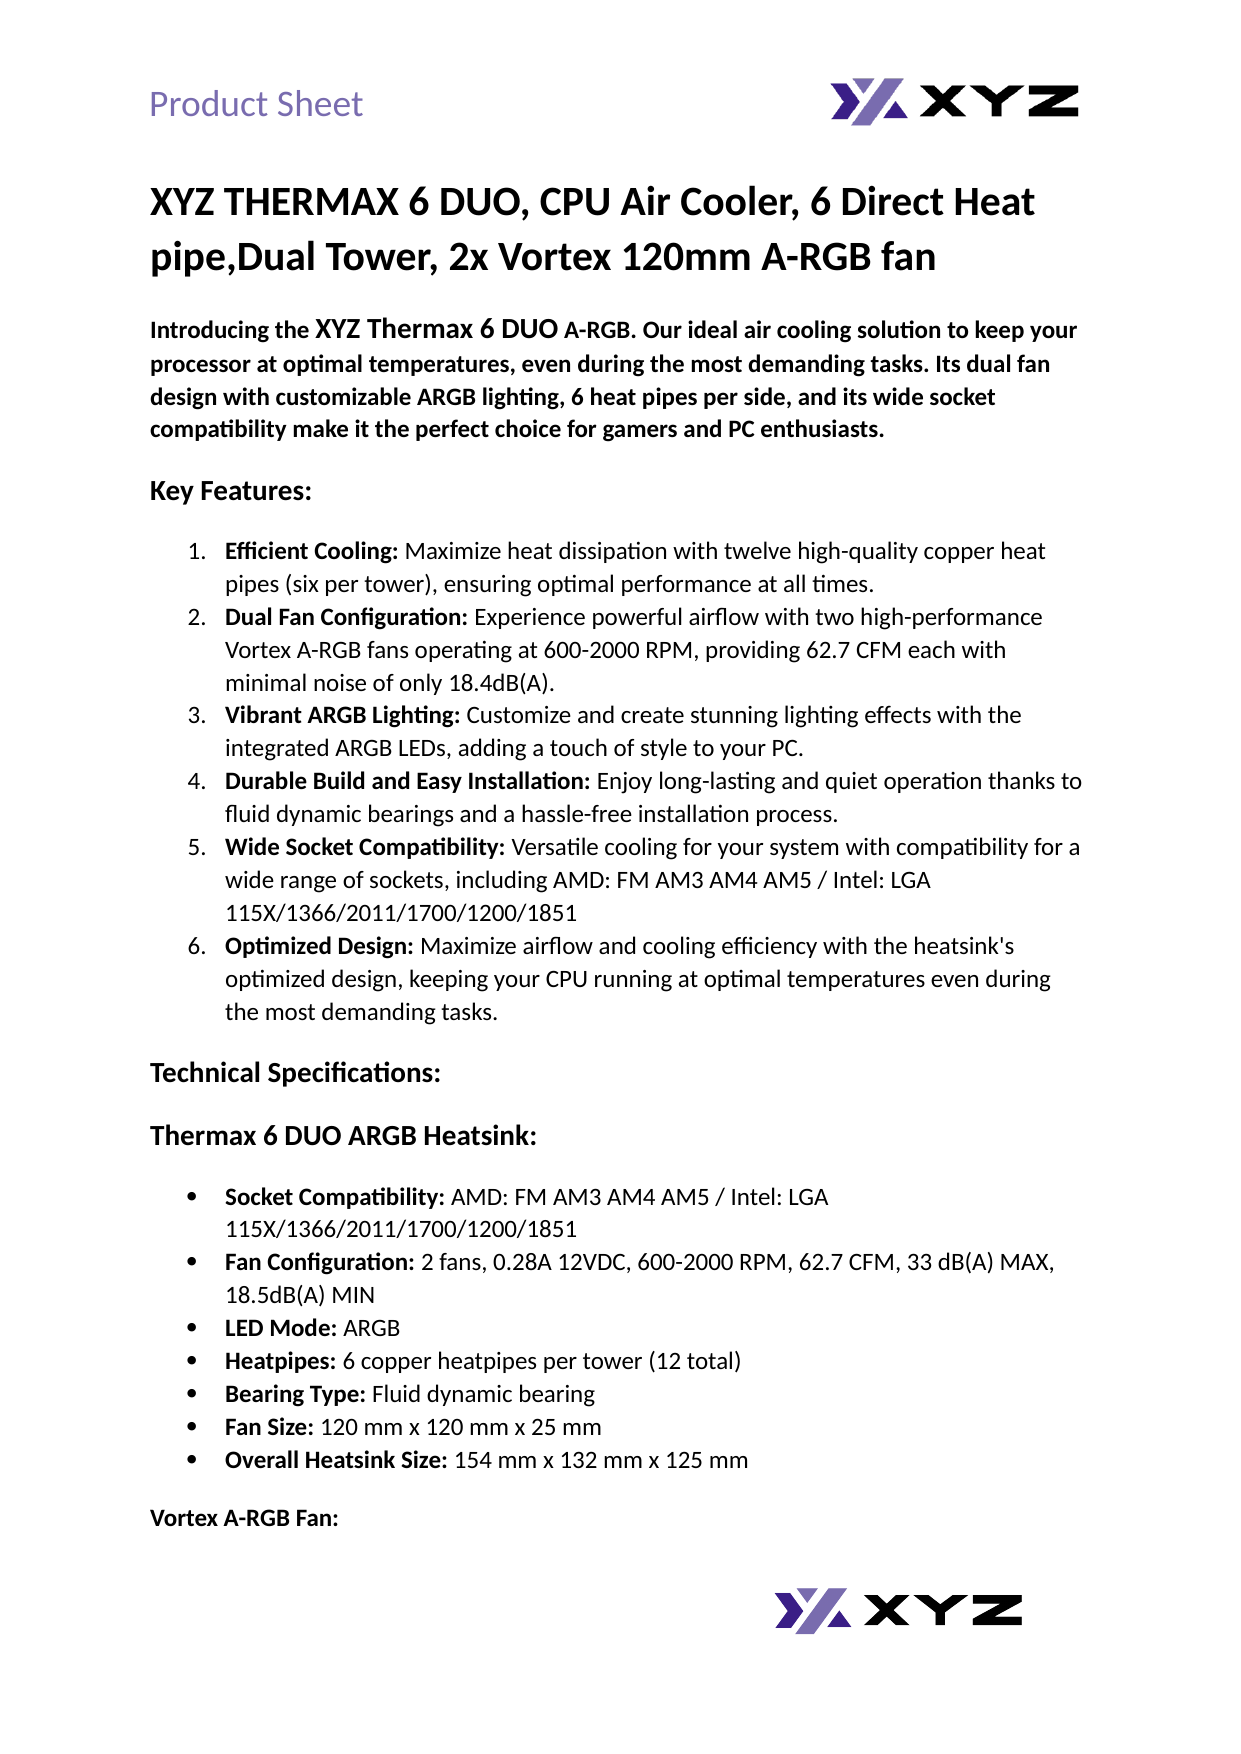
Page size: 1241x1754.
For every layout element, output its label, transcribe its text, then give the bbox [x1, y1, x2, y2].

picture [820, 66, 1091, 140]
list Optimized Design: Maximize airflow and cooling efficiency with the heatsink's optimized design, keeping your CPU running at optimal temperatures even during the most demanding tasks. [187, 930, 1090, 1026]
list Heatpipes: 6 copper heatpipes per tower (12 total) [187, 1345, 1090, 1376]
picture [764, 1575, 1035, 1649]
list Wide Socket Compatibility: Versatile cooling for your system with compatibility for a wide range of sockets, including AMD: FM AM3 AM4 AM5 / Intel: LGA 115X/1366/2011/1700/1200/1851 [187, 831, 1090, 928]
list Fan Size: 120 mm x 120 mm x 25 mm [187, 1411, 1090, 1442]
text Introducing the XYZ Thermax 6 DUO A-RGB. Our ideal air cooling solution to keep your processor at optimal temperatures, even during the most demanding tasks. Its dual fan design with customizable ARGB lighting, 6 heat pipes per side, and its wide socket compatibility make it the perfect choice for gamers and PC enthusiasts. [150, 310, 1090, 444]
list Fan Configuration: 2 fans, 0.28A 12VDC, 600-2000 RPM, 62.7 CFM, 33 dB(A) MAX, 18.5dB(A) MIN [187, 1246, 1090, 1310]
text Technical Specifications: [150, 1054, 1090, 1089]
list Vibrant ARGB Lighting: Customize and create stunning lighting effects with the integrated ARGB LEDs, adding a touch of style to your PC. [187, 699, 1090, 763]
text XYZ THERMAX 6 DUO, CPU Air Cooler, 6 Direct Heat pipe,Dual Tower, 2x Vortex 120mm A-RGB fan [150, 175, 1090, 281]
list Bearing Type: Fluid dynamic bearing [187, 1378, 1090, 1409]
list Durable Build and Easy Installation: Enjoy long-lasting and quiet operation thanks to fluid dynamic bearings and a hassle-free installation process. [187, 765, 1090, 829]
list Socket Compatibility: AMD: FM AM3 AM4 AM5 / Intel: LGA 115X/1366/2011/1700/1200/1851 [187, 1181, 1090, 1244]
text Key Features: [150, 472, 1090, 507]
list LED Mode: ARGB [187, 1312, 1090, 1343]
list Efficient Cooling: Maximize heat dissipation with twelve high-quality copper heat pipes (six per tower), ensuring optimal performance at all times. [187, 535, 1090, 598]
text Thermax 6 DUO ARGB Heatsink: [150, 1117, 1090, 1153]
list Dual Fan Configuration: Experience powerful airflow with two high-performance Vortex A-RGB fans operating at 600-2000 RPM, providing 62.7 CFM each with minimal noise of only 18.4dB(A). [187, 601, 1090, 697]
text Vortex A-RGB Fan: [150, 1502, 1090, 1532]
list Overall Heatsink Size: 154 mm x 132 mm x 125 mm [187, 1444, 1090, 1474]
